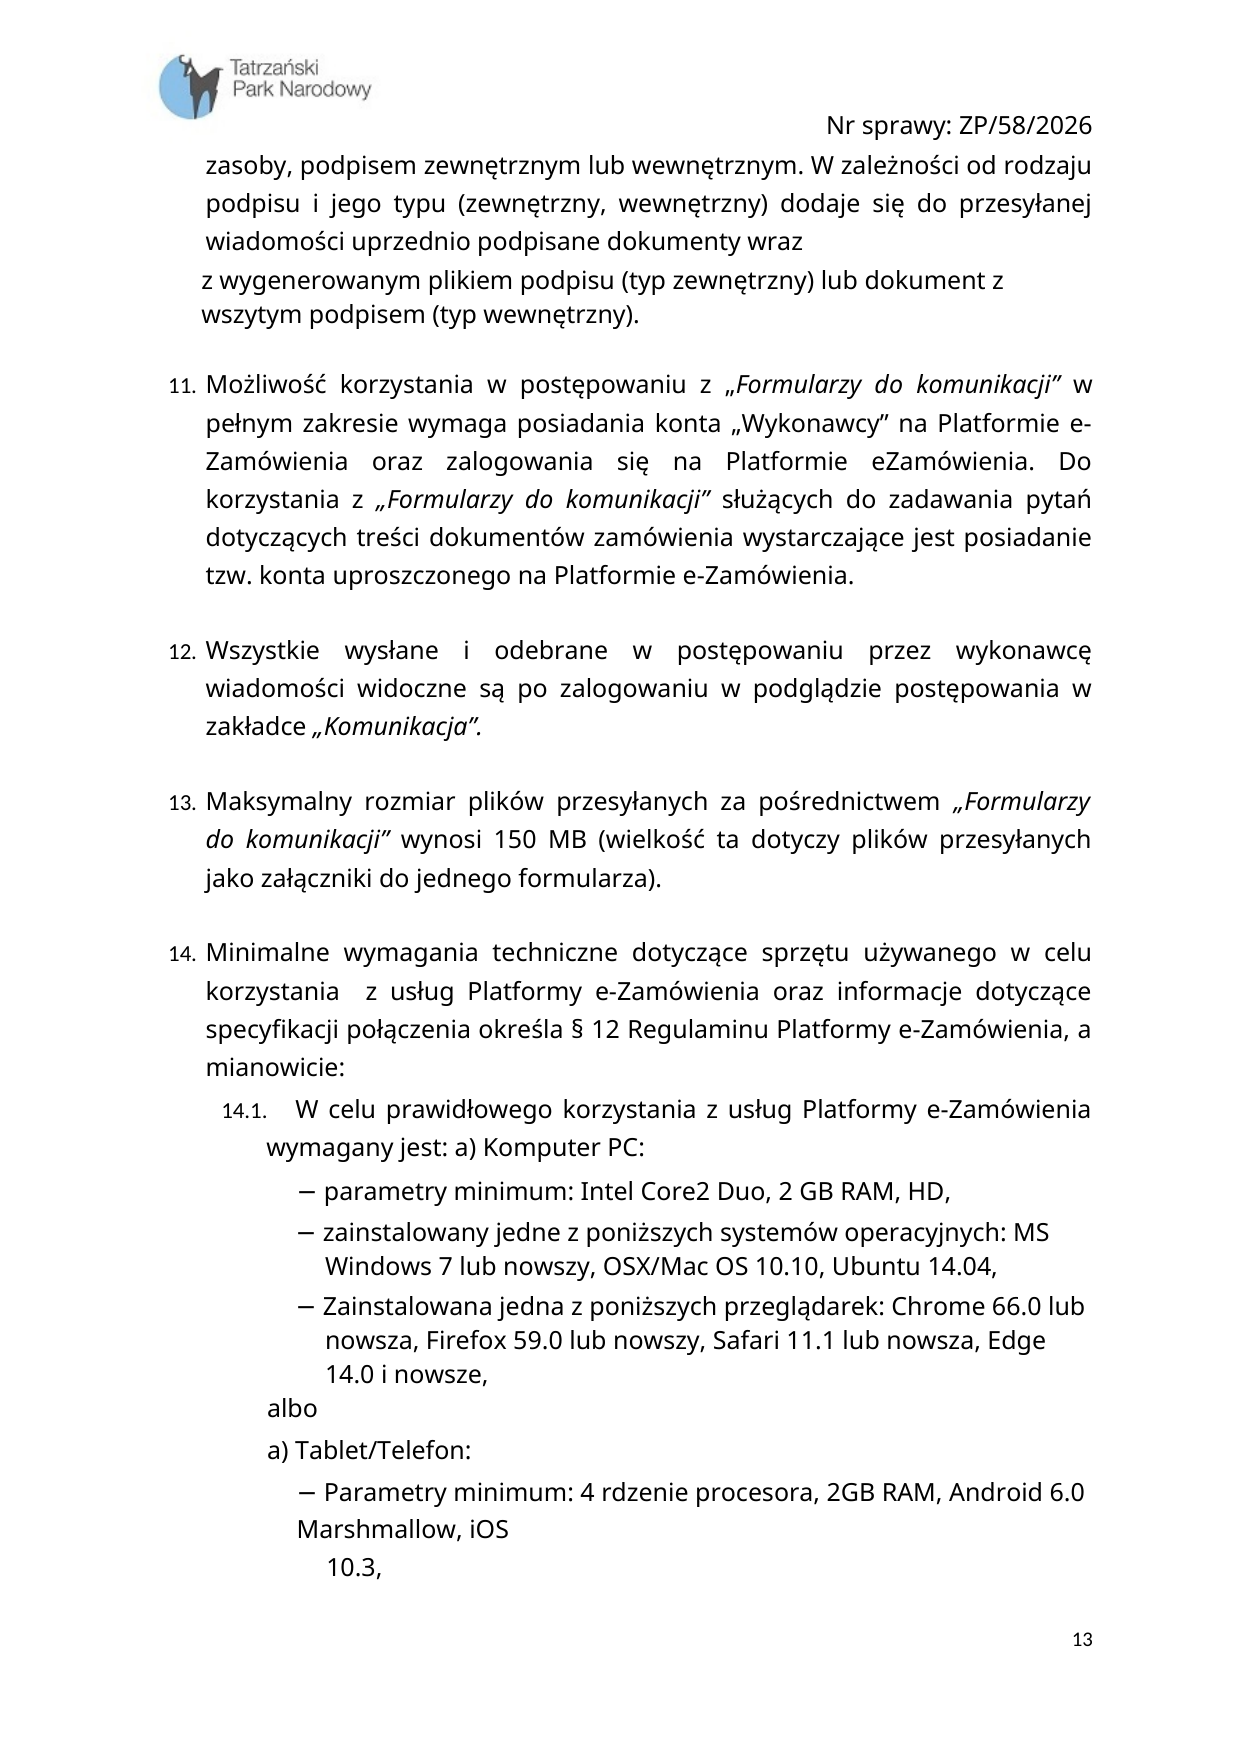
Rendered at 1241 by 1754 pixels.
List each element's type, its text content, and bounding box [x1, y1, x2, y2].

picture [125, 9, 408, 146]
list Minimalne wymagania techniczne dotyczące sprzętu używanego w celu korzystania z usług Platformy e-Zamówienia oraz informacje dotyczące specyfikacji połączenia określa § 12 Regulaminu Platformy e-Zamówienia, a mianowicie: [168, 935, 1093, 1083]
list W celu prawidłowego korzystania z usług Platformy e-Zamówienia wymagany jest: a) Komputer PC: [221, 1091, 1093, 1164]
text − Zainstalowana jedna z poniższych przeglądarek: Chrome 66.0 lub nowsza, Firefox 59.0 lub nowszy, Safari 11.1 lub nowsza, Edge 14.0 i nowsze, [295, 1288, 1093, 1390]
list Możliwość korzystania w postępowaniu z „Formularzy do komunikacji” w pełnym zakresie wymaga posiadania konta „Wykonawcy” na Platformie e-Zamówienia oraz zalogowania się na Platformie eZamówienia. Do korzystania z „Formularzy do komunikacji” służących do zadawania pytań dotyczących treści dokumentów zamówienia wystarczające jest posiadanie tzw. konta uproszczonego na Platformie e-Zamówienia. [168, 367, 1093, 592]
text − parametry minimum: Intel Core2 Duo, 2 GB RAM, HD, [296, 1173, 1093, 1207]
list Maksymalny rozmiar plików przesyłanych za pośrednictwem „Formularzy do komunikacji” wynosi 150 MB (wielkość ta dotyczy plików przesyłanych jako załączniki do jednego formularza). [168, 784, 1093, 894]
text − Parametry minimum: 4 rdzenie procesora, 2GB RAM, Android 6.0 Marshmallow, iOS [296, 1474, 1093, 1546]
text 10.3, [326, 1549, 1093, 1584]
text − zainstalowany jedne z poniższych systemów operacyjnych: MS Windows 7 lub nowszy, OSX/Mac OS 10.10, Ubuntu 14.04, [295, 1215, 1093, 1283]
text albo [267, 1390, 1093, 1424]
text z wygenerowanym plikiem podpisu (typ zewnętrzny) lub dokument z wszytym podpisem (typ wewnętrzny). [201, 262, 1093, 331]
list Wszystkie wysłane i odebrane w postępowaniu przez wykonawcę wiadomości widoczne są po zalogowaniu w podglądzie postępowania w zakładce „Komunikacja”. [168, 633, 1093, 743]
text a) Tablet/Telefon: [267, 1432, 1093, 1466]
